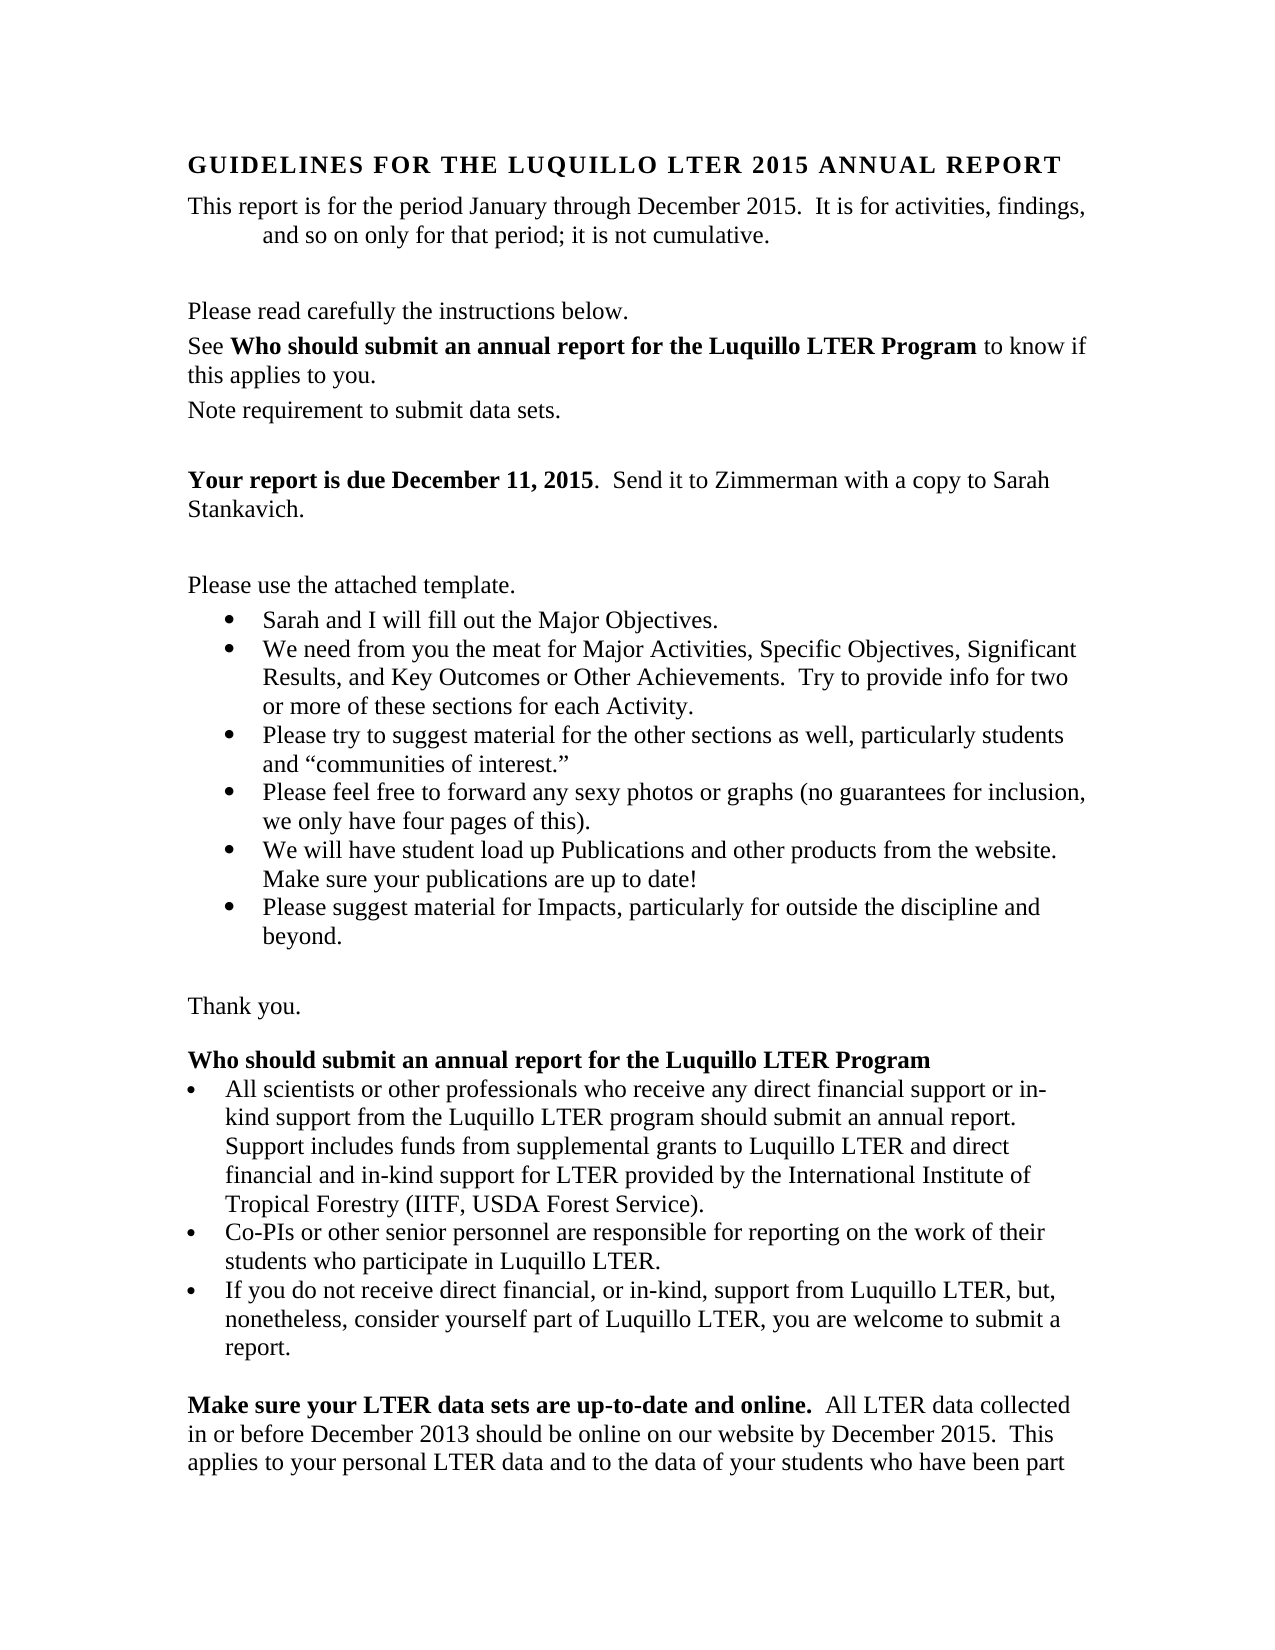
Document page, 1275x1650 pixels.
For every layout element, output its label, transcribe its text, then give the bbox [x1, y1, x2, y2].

text Please read carefully the instructions below. [187, 296, 1087, 325]
text Thank you. [187, 991, 1087, 1020]
text GUIDELINES FOR THE LUQUILLO LTER 2015 ANNUAL REPORT [187, 150, 1087, 179]
list We need from you the meat for Major Activities, Specific Objectives, Significant Results, and Key Outcomes or Other Achievements. Try to provide info for two or more of these sections for each Activity. [225, 634, 1087, 720]
text Your report is due December 11, 2015. Send it to Zimmerman with a copy to Sarah Stankavich. [187, 465, 1087, 522]
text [187, 1390, 1087, 1476]
list We will have student load up Publications and other products from the website. Make sure your publications are up to date! [225, 835, 1087, 892]
subtitle Who should submit an annual report for the Luquillo LTER Program [187, 1045, 1087, 1074]
list Please try to suggest material for the other sections as well, particularly students and “communities of interest.” [225, 720, 1087, 777]
text See Who should submit an annual report for the Luquillo LTER Program to know if this applies to you. [187, 331, 1087, 389]
list All scientists or other professionals who receive any direct financial support or in-kind support from the Luquillo LTER program should submit an annual report. Support includes funds from supplemental grants to Luquillo LTER and direct financial and in-kind support for LTER provided by the International Institute of Tropical Forestry (IITF, USDA Forest Service). [187, 1074, 1087, 1217]
text This report is for the period January through December 2015. It is for activities, findings, and so on only for that period; it is not cumulative. [187, 191, 1087, 249]
list Sarah and I will fill out the Major Objectives. [225, 605, 1087, 634]
text Note requirement to submit data sets. [187, 395, 1087, 424]
list Please feel free to forward any sexy photos or graphs (no guarantees for inclusion, we only have four pages of this). [225, 777, 1087, 835]
text Please use the attached template. [187, 570, 1087, 599]
list Co-PIs or other senior personnel are responsible for reporting on the work of their students who participate in Luquillo LTER. [187, 1217, 1087, 1275]
list Please suggest material for Impacts, particularly for outside the discipline and beyond. [225, 892, 1087, 950]
list If you do not receive direct financial, or in-kind, support from Luquillo LTER, but, nonetheless, consider yourself part of Luquillo LTER, you are welcome to submit a report. [187, 1275, 1087, 1361]
